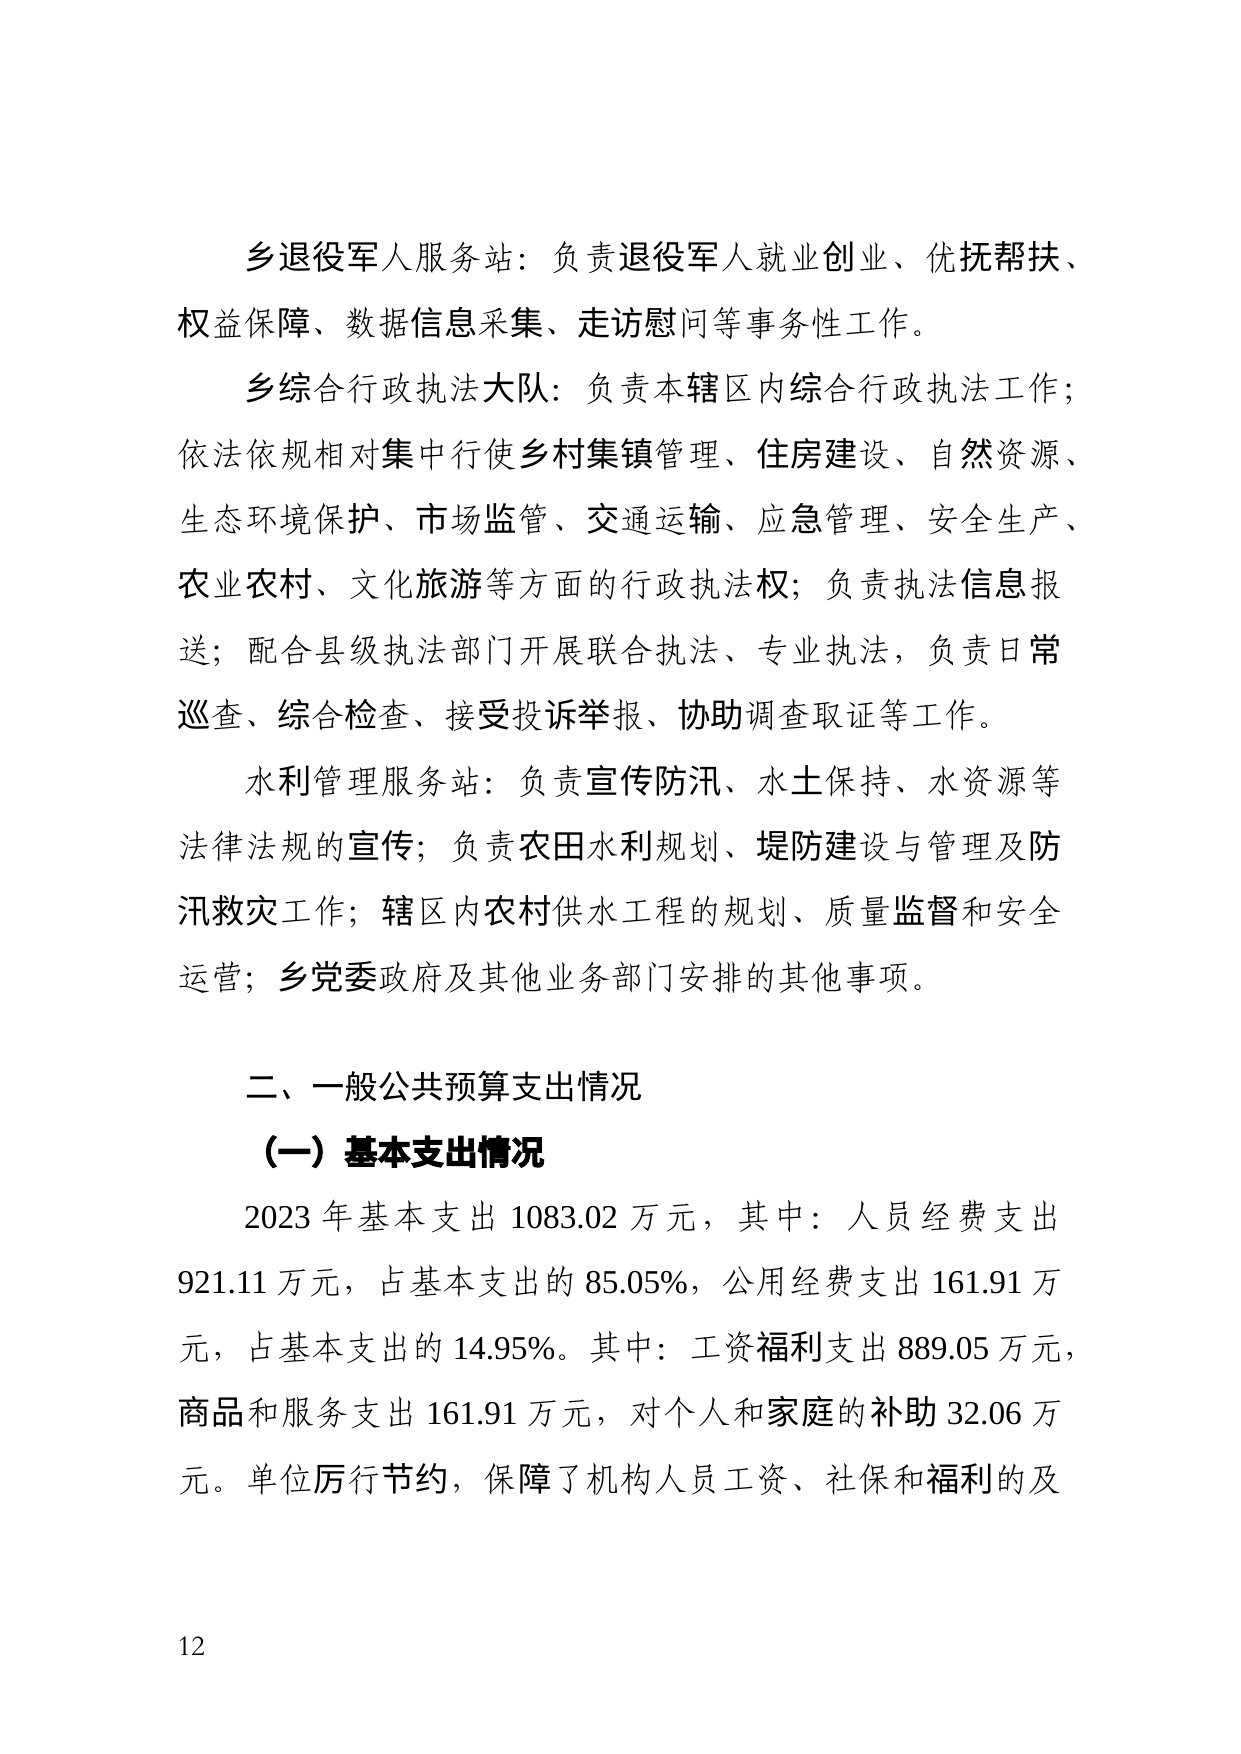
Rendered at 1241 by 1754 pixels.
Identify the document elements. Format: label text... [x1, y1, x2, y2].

list 乡退役军人服务站：负责退役军人就业创业、优抚帮扶、权益保障、数据信息采集、走访慰问等事务性工作。 [177, 223, 1063, 354]
text （一）基本支出情况 [177, 1117, 1063, 1183]
list 乡综合行政执法大队：负责本辖区内综合行政执法工作；依法依规相对集中行使乡村集镇管理、住房建设、自然资源、生态环境保护、市场监管、交通运输、应急管理、安全生产、农业农村、文化旅游等方面的行政执法权；负责执法信息报送；配合县级执法部门开展联合执法、专业执法，负责日常巡查、综合检查、接受投诉举报、协助调查取证等工作。 [177, 354, 1063, 746]
list 水利管理服务站：负责宣传防汛、水土保持、水资源等法律法规的宣传；负责农田水利规划、堤防建设与管理及防汛救灾工作；辖区内农村供水工程的规划、质量监督和安全运营；乡党委政府及其他业务部门安排的其他事项。 [177, 746, 1063, 1008]
text 二、一般公共预算支出情况 [245, 1052, 1063, 1117]
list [177, 1183, 1063, 1510]
